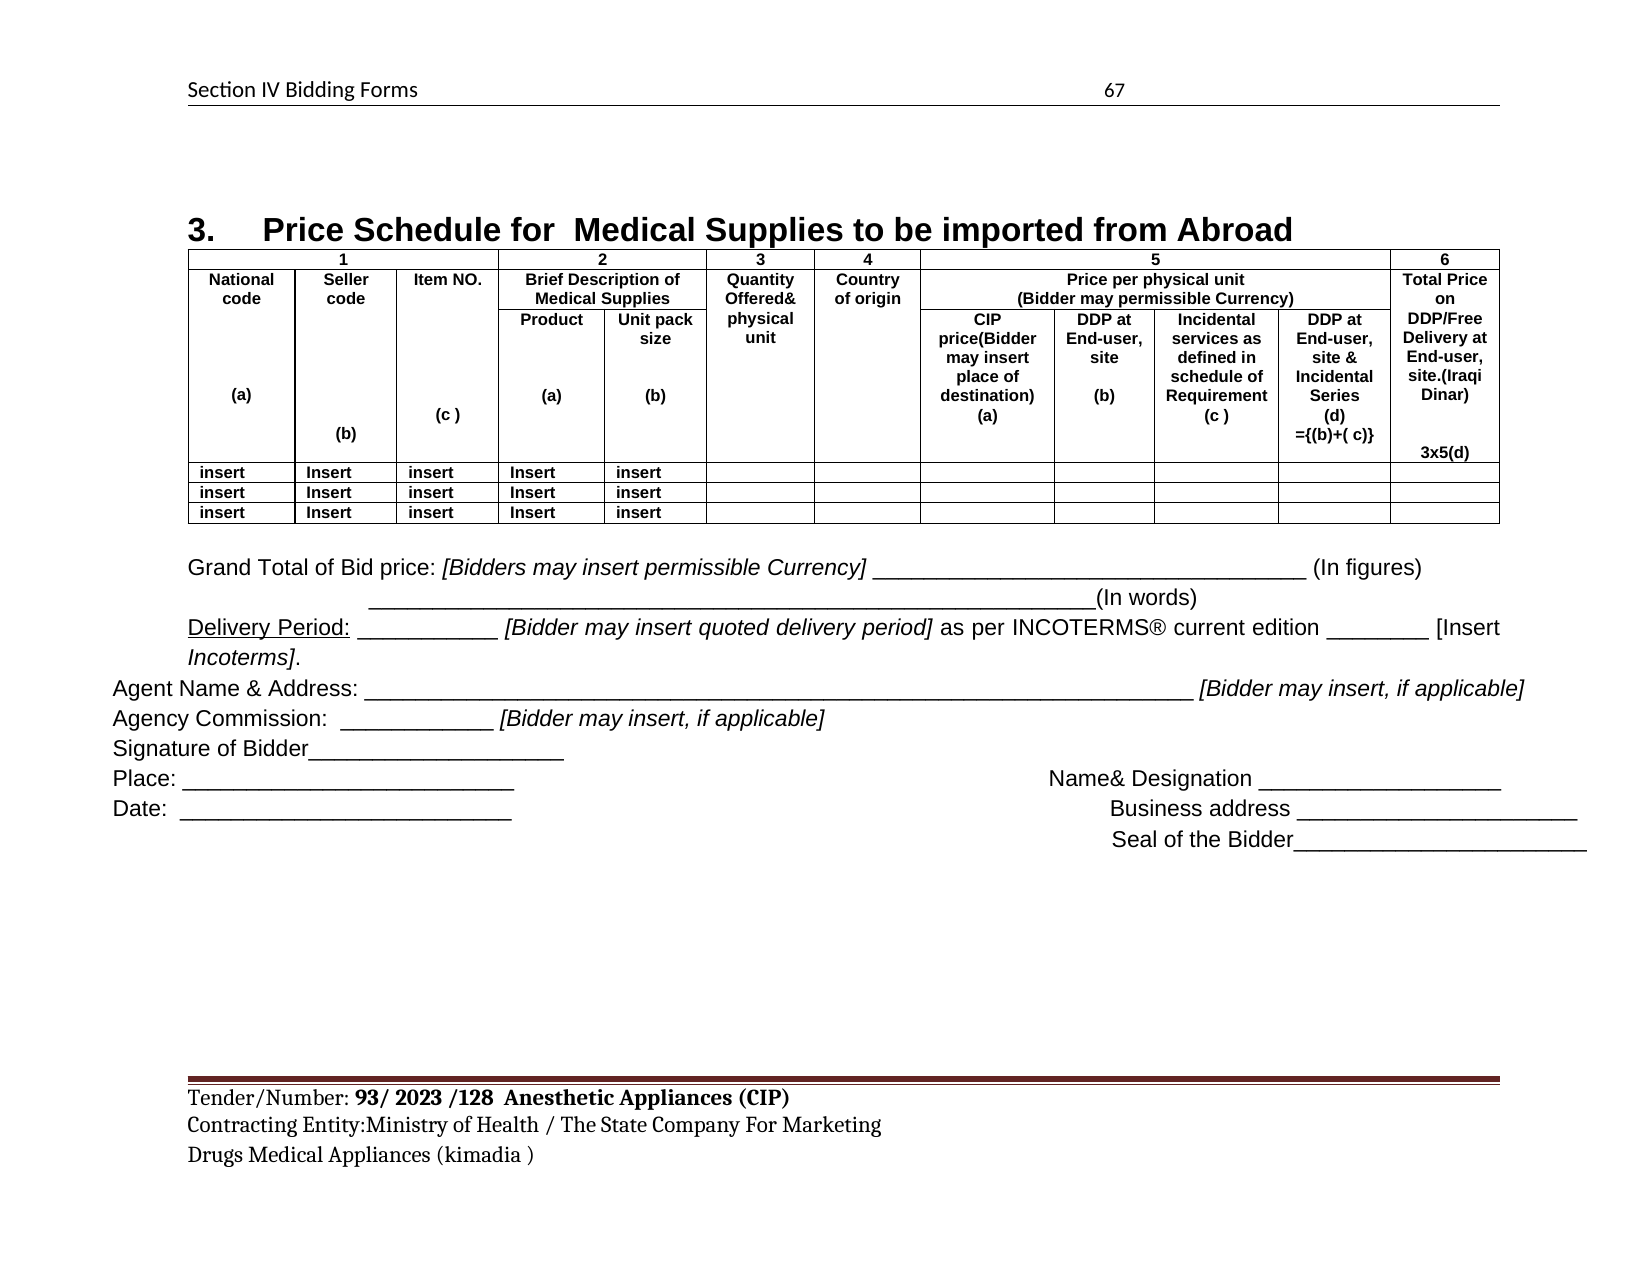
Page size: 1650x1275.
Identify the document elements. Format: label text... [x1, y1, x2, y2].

table_cell [1155, 503, 1278, 522]
table_cell DDP at End-user, site (b) [1055, 310, 1154, 462]
table_cell Insert [296, 463, 396, 482]
subtitle 3. Price Schedule for Medical Supplies to be imported from Abroad [187, 210, 1500, 249]
table_cell [921, 463, 1054, 482]
table_cell Incidental services as defined in schedule of Requirement (c ) [1155, 310, 1278, 462]
text Delivery Period: ___________ [Bidder may insert quoted delivery period] as per INCOTERMS® current edition ________ [Insert Incoterms]. [187, 614, 1500, 671]
table_header 5 [921, 250, 1390, 269]
text Date: __________________________ Business address ______________________ [112, 795, 1594, 822]
table_header 2 [499, 250, 706, 269]
table_header 1 [189, 250, 498, 269]
table_cell CIP price(Bidder may insert place of destination) (a) [921, 310, 1054, 462]
text Place: __________________________ Name& Designation ___________________ [112, 765, 1594, 791]
table_cell [1055, 483, 1154, 502]
table_cell [707, 503, 814, 522]
table_cell insert [605, 483, 706, 502]
table_header 4 [815, 250, 920, 269]
table_cell [815, 483, 920, 502]
text Grand Total of Bid price: [Bidders may insert permissible Currency] __________________________________ (In figures) [187, 554, 1500, 580]
table_cell insert [605, 463, 706, 482]
table_cell insert [397, 483, 498, 502]
table_cell [1155, 463, 1278, 482]
table_cell [815, 503, 920, 522]
table_cell Insert [499, 463, 604, 482]
table_cell Total Price on DDP/Free Delivery at End-user, site.(Iraqi Dinar) 3x5(d) [1391, 270, 1499, 462]
table_cell [707, 483, 814, 502]
table_cell Quantity Offered& physical unit [707, 270, 814, 462]
table_cell insert [397, 503, 498, 522]
table_cell insert [189, 503, 294, 522]
table_header 6 [1391, 250, 1499, 269]
table_cell insert [397, 463, 498, 482]
table_cell [1279, 503, 1390, 522]
table_cell [707, 463, 814, 482]
table_cell Product (a) [499, 310, 604, 462]
table_cell [1155, 483, 1278, 502]
table_cell [815, 463, 920, 482]
text Agency Commission: ____________ [Bidder may insert, if applicable] [112, 705, 1594, 731]
table_cell [1279, 463, 1390, 482]
table_cell Seller code (b) [296, 270, 396, 462]
table_cell Brief Description of Medical Supplies [499, 270, 706, 308]
table_cell Insert [296, 483, 396, 502]
table_header 3 [707, 250, 814, 269]
table_cell insert [605, 503, 706, 522]
table_cell Insert [296, 503, 396, 522]
table_cell Insert [499, 483, 604, 502]
table_cell National code (a) [189, 270, 294, 462]
table_cell [1055, 463, 1154, 482]
table_cell DDP at End-user, site & Incidental Series (d) ={(b)+( c)} [1279, 310, 1390, 462]
text _________________________________________________________(In words) [187, 584, 1500, 610]
table_cell Unit pack size (b) [605, 310, 706, 462]
table_cell insert [189, 483, 294, 502]
table_cell Country of origin [815, 270, 920, 462]
table_cell [1391, 503, 1499, 522]
table_cell [921, 503, 1054, 522]
text Signature of Bidder____________________ [112, 735, 1500, 761]
table_cell [1055, 503, 1154, 522]
table_cell [1279, 483, 1390, 502]
table_cell [1391, 463, 1499, 482]
text Seal of the Bidder_______________________ [112, 826, 1594, 852]
text Agent Name & Address: _________________________________________________________________ [Bidder may insert, if applicable] [112, 674, 1594, 701]
table_cell Insert [499, 503, 604, 522]
table_cell [1391, 483, 1499, 502]
table_cell Item NO. (c ) [397, 270, 498, 462]
table_cell [921, 483, 1054, 502]
table_cell insert [189, 463, 294, 482]
table_cell Price per physical unit (Bidder may permissible Currency) [921, 270, 1390, 308]
